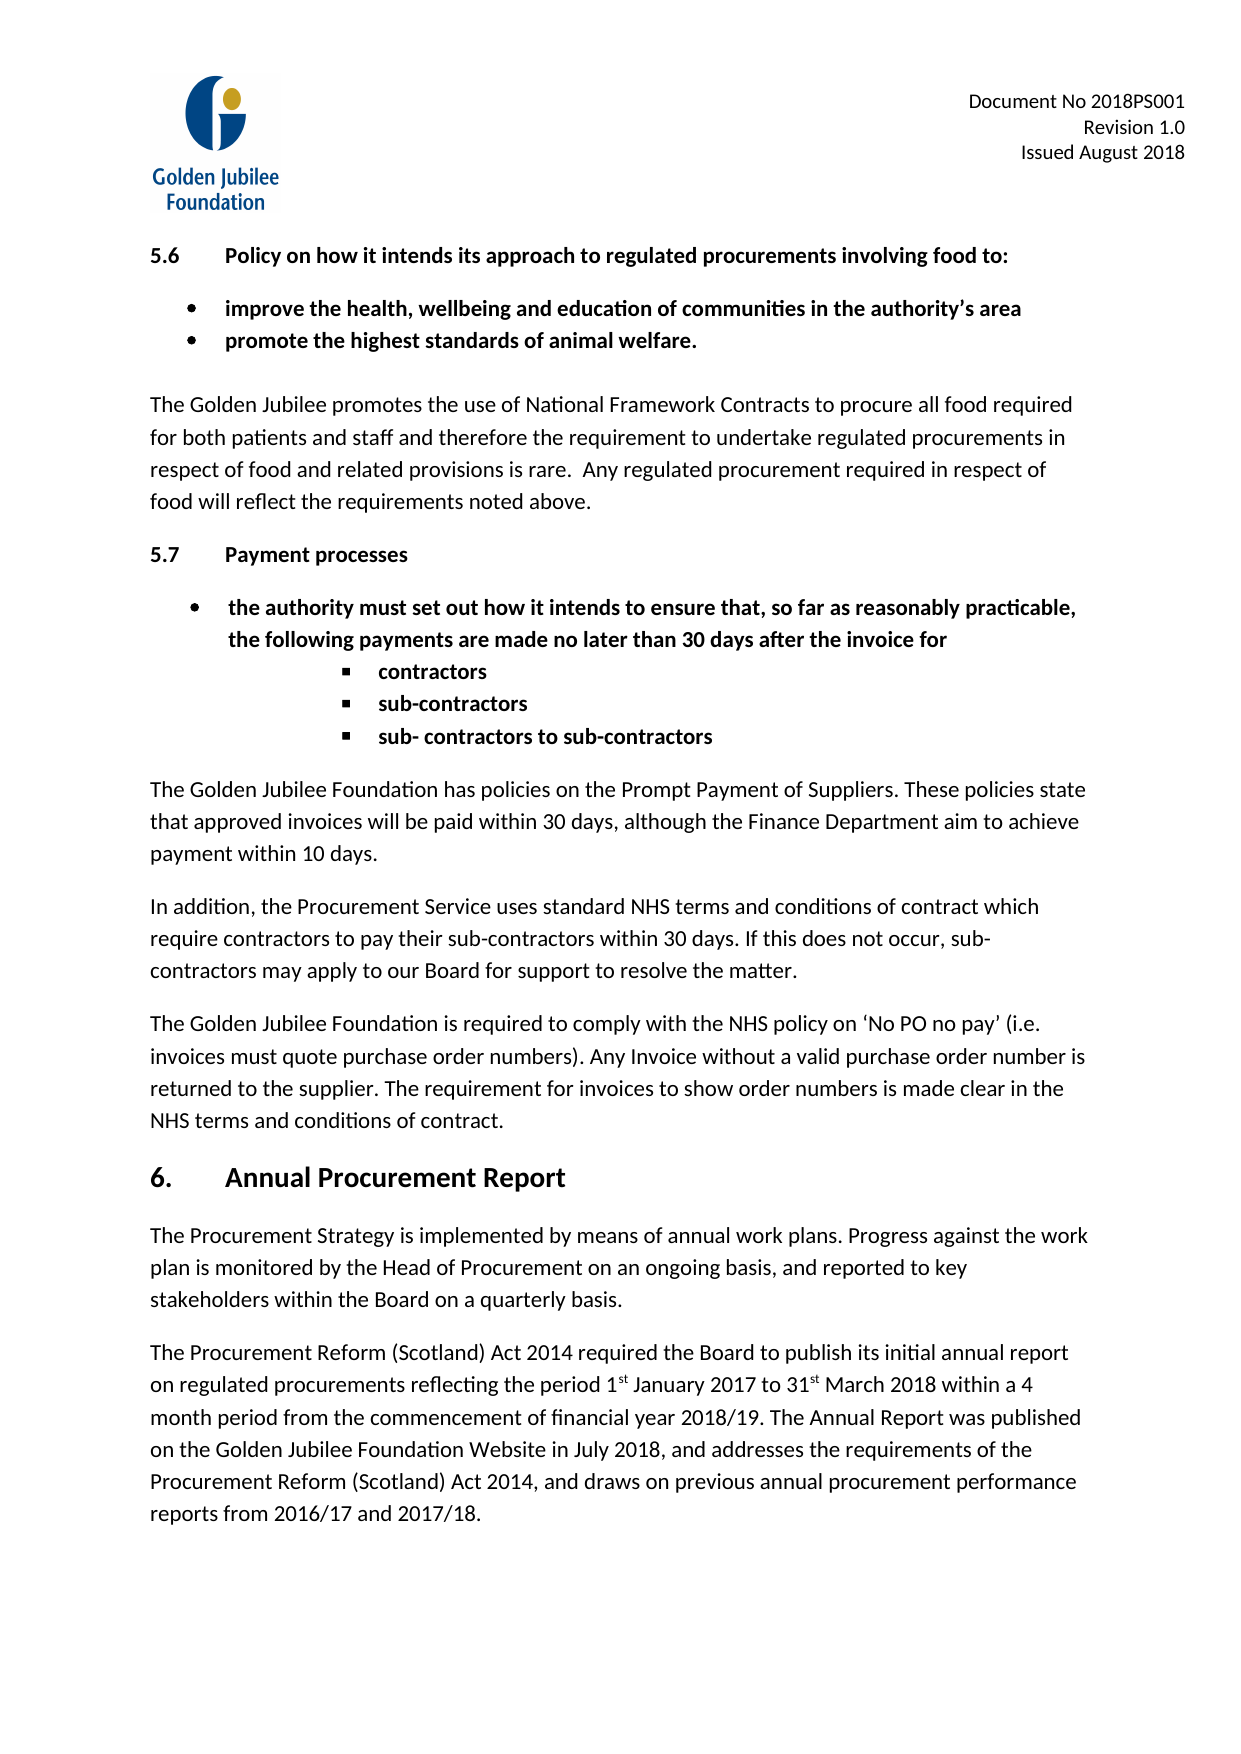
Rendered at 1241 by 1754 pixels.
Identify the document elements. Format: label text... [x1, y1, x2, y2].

text The Golden Jubilee Foundation is required to comply with the NHS policy on ‘No PO no pay’ (i.e. invoices must quote purchase order numbers). Any Invoice without a valid purchase order number is returned to the supplier. The requirement for invoices to show order numbers is made clear in the NHS terms and conditions of contract. [150, 1009, 1090, 1134]
list sub- contractors to sub-contractors [341, 722, 1090, 750]
text 6. Annual Procurement Report [150, 1159, 1090, 1195]
list the authority must set out how it intends to ensure that, so far as reasonably practicable, the following payments are made no later than 30 days after the invoice for [191, 593, 1090, 653]
text The Procurement Reform (Scotland) Act 2014 required the Board to publish its initial annual report on regulated procurements reflecting the period 1st January 2017 to 31st March 2018 within a 4 month period from the commencement of financial year 2018/19. The Annual Report was published on the Golden Jubilee Foundation Website in July 2018, and addresses the requirements of the Procurement Reform (Scotland) Act 2014, and draws on previous annual procurement performance reports from 2016/17 and 2017/18. [150, 1338, 1090, 1527]
list contractors [341, 657, 1090, 685]
list The Golden Jubilee promotes the use of National Framework Contracts to procure all food required for both patients and staff and therefore the requirement to undertake regulated procurements in respect of food and related provisions is rare. Any regulated procurement required in respect of food will reflect the requirements noted above. [150, 390, 1090, 515]
text 5.6 Policy on how it intends its approach to regulated procurements involving food to: [150, 241, 1090, 269]
text 5.7 Payment processes [150, 540, 1090, 568]
text In addition, the Procurement Service uses standard NHS terms and conditions of contract which require contractors to pay their sub-contractors within 30 days. If this does not occur, sub-contractors may apply to our Board for support to resolve the matter. [150, 892, 1090, 984]
picture [150, 73, 282, 213]
list promote the highest standards of animal welfare. [187, 326, 1090, 354]
text The Golden Jubilee Foundation has policies on the Prompt Payment of Suppliers. These policies state that approved invoices will be paid within 30 days, although the Finance Department aim to achieve payment within 10 days. [150, 775, 1090, 867]
list improve the health, wellbeing and education of communities in the authority’s area [187, 294, 1090, 322]
text The Procurement Strategy is implemented by means of annual work plans. Progress against the work plan is monitored by the Head of Procurement on an ongoing basis, and reported to key stakeholders within the Board on a quarterly basis. [150, 1221, 1090, 1313]
list sub-contractors [341, 689, 1090, 718]
